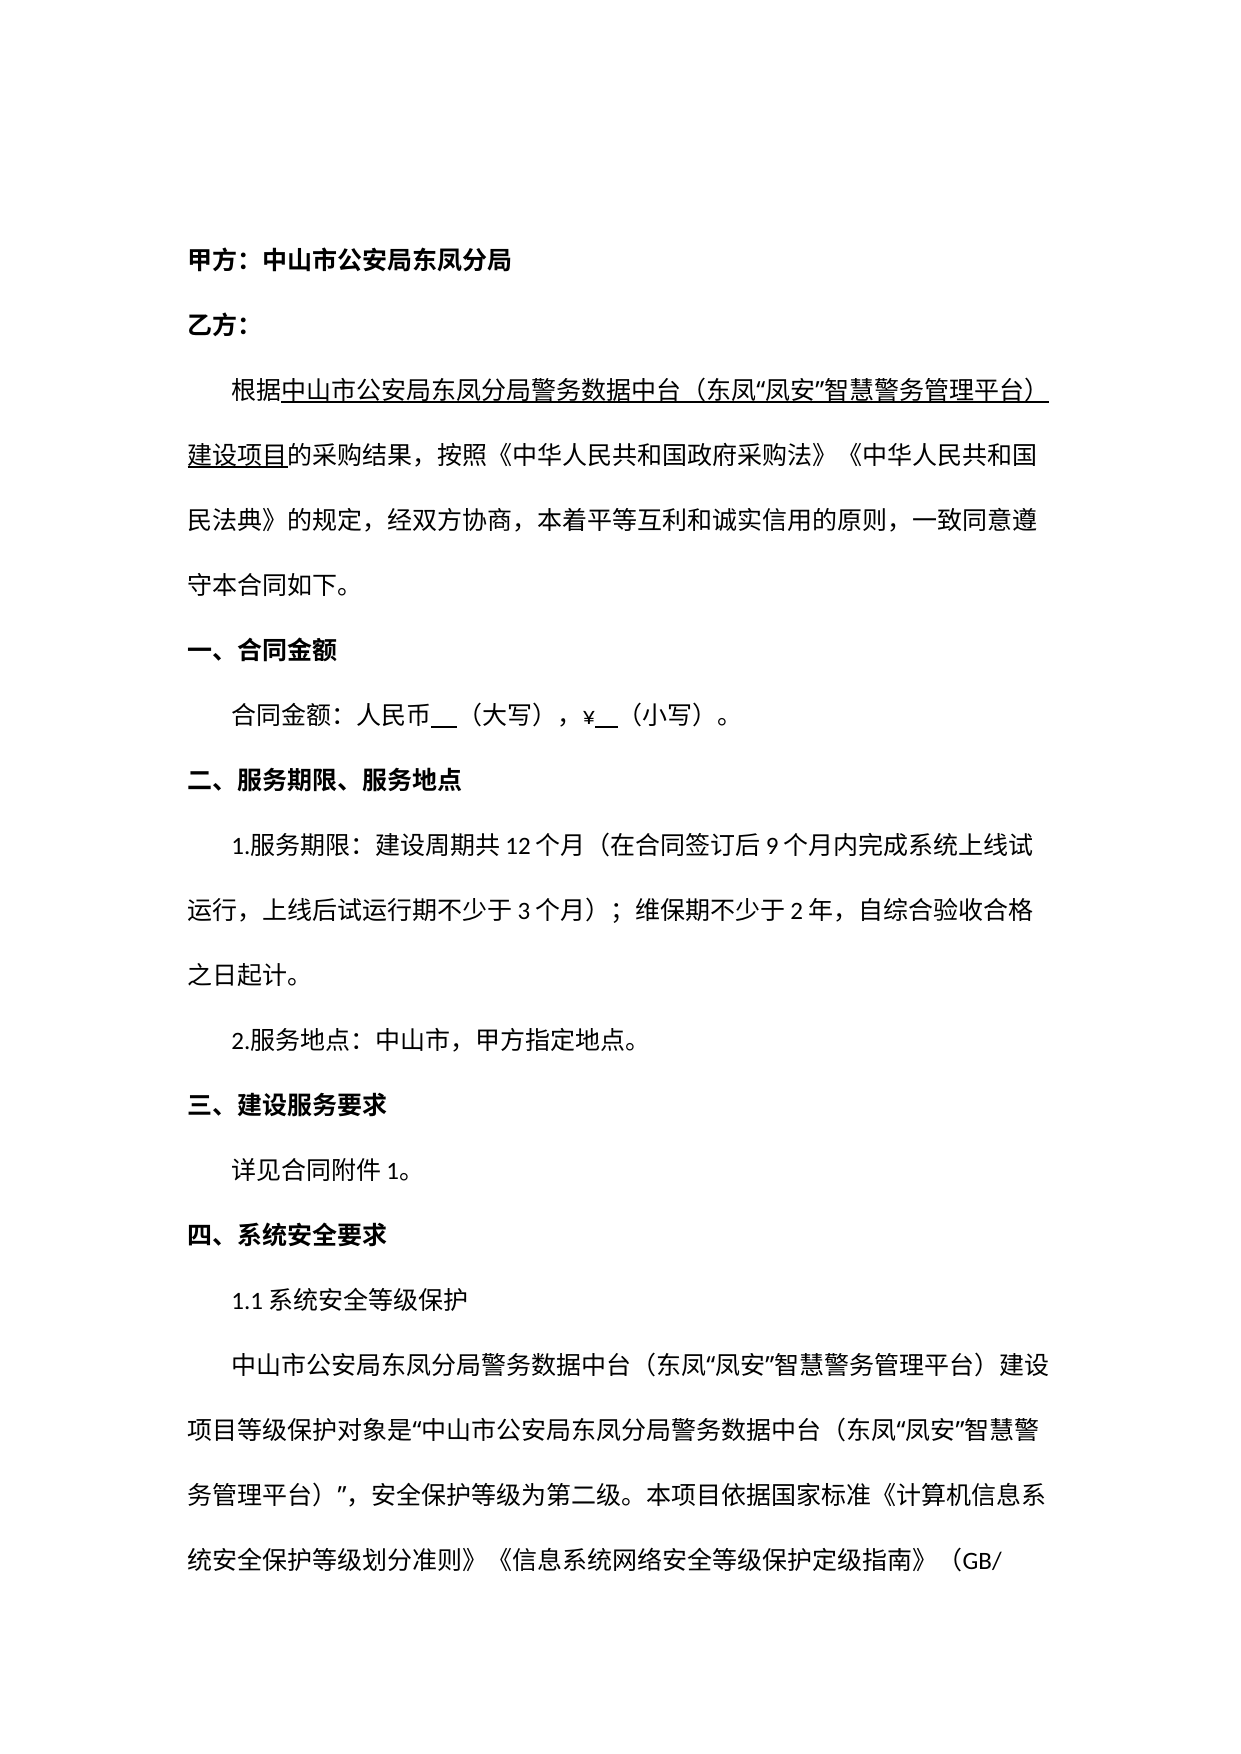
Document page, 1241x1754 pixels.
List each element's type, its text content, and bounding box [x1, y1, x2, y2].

text 甲方：中山市公安局东凤分局 [187, 227, 1053, 292]
text 1.服务期限：建设周期共12个月（在合同签订后9个月内完成系统上线试运行，上线后试运行期不少于3个月）；维保期不少于2年，自综合验收合格之日起计。 [187, 812, 1053, 1007]
text 详见合同附件1。 [187, 1137, 1053, 1202]
text 一、合同金额 [187, 617, 1053, 682]
text 1.1系统安全等级保护 [187, 1267, 1053, 1332]
text 2.服务地点：中山市，甲方指定地点。 [187, 1007, 1053, 1072]
text 四、系统安全要求 [187, 1202, 1053, 1267]
text 乙方： [187, 292, 1053, 357]
text 三、建设服务要求 [187, 1072, 1053, 1137]
text 根据中山市公安局东凤分局警务数据中台（东凤“凤安”智慧警务管理平台）建设项目的采购结果，按照《中华人民共和国政府采购法》《中华人民共和国民法典》的规定，经双方协商，本着平等互利和诚实信用的原则，一致同意遵守本合同如下。 [187, 357, 1053, 617]
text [187, 1332, 1053, 1592]
text 二、服务期限、服务地点 [187, 747, 1053, 812]
text 合同金额：人民币 （大写），¥ （小写）。 [187, 682, 1053, 747]
